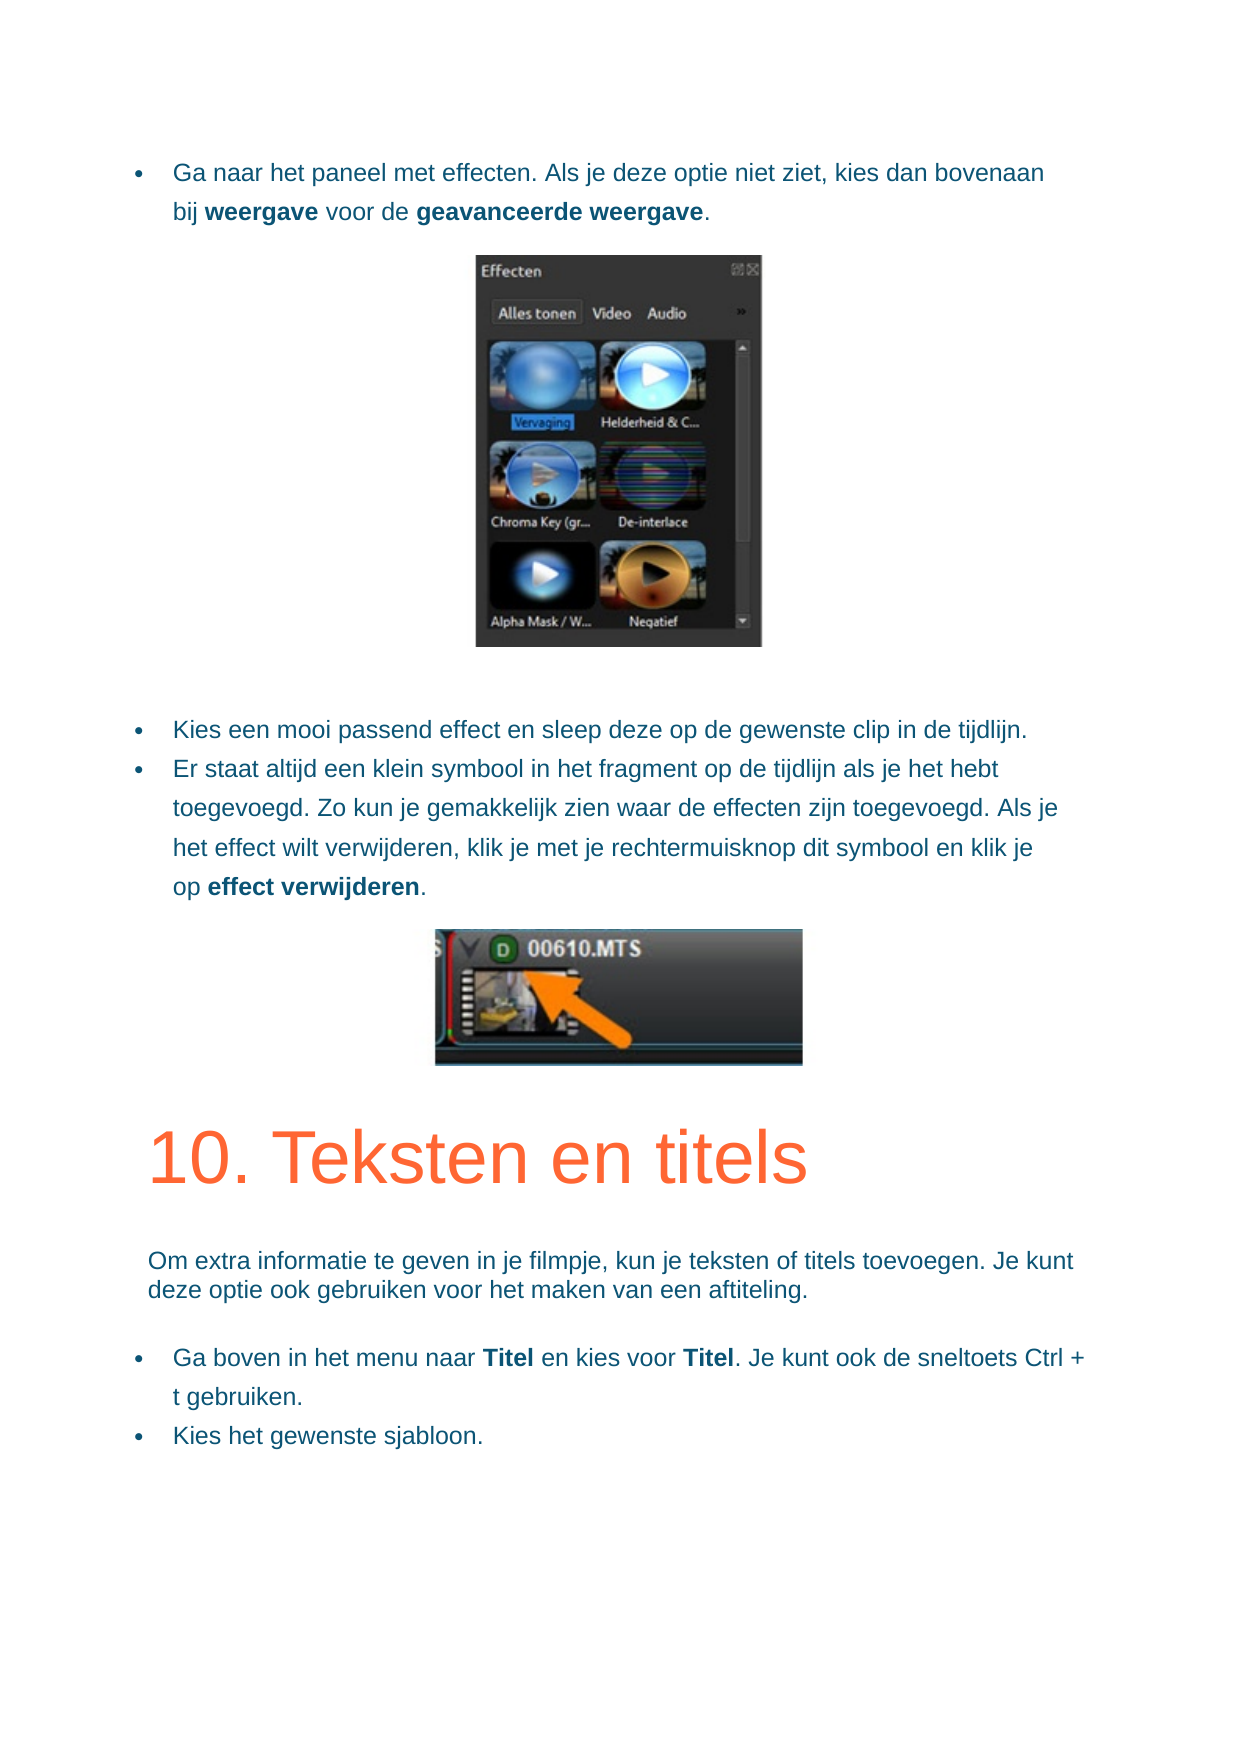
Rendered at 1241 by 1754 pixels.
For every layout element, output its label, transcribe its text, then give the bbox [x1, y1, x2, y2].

list Ga boven in het menu naar Titel en kies voor Titel. Je kunt ook de sneltoets Ctrl + t gebruiken. [135, 1333, 1093, 1411]
text 10. Teksten en titels [148, 1113, 1093, 1199]
list Ga naar het paneel met effecten. Als je deze optie niet ziet, kies dan bovenaan bij weergave voor de geavanceerde weergave. [135, 148, 1093, 226]
list Kies een mooi passend effect en sleep deze op de gewenste clip in de tijdlijn. [135, 705, 1093, 744]
picture [315, 929, 925, 1066]
picture [315, 255, 925, 647]
list Kies het gewenste sjabloon. [135, 1411, 1093, 1450]
list Er staat altijd een klein symbool in het fragment op de tijdlijn als je het hebt toegevoegd. Zo kun je gemakkelijk zien waar de effecten zijn toegevoegd. Als je het effect wilt verwijderen, klik je met je rechtermuisknop dit symbool en klik je op effect verwijderen. [135, 744, 1093, 900]
text Om extra informatie te geven in je filmpje, kun je teksten of titels toevoegen. Je kunt deze optie ook gebruiken voor het maken van een aftiteling. [148, 1246, 1093, 1304]
